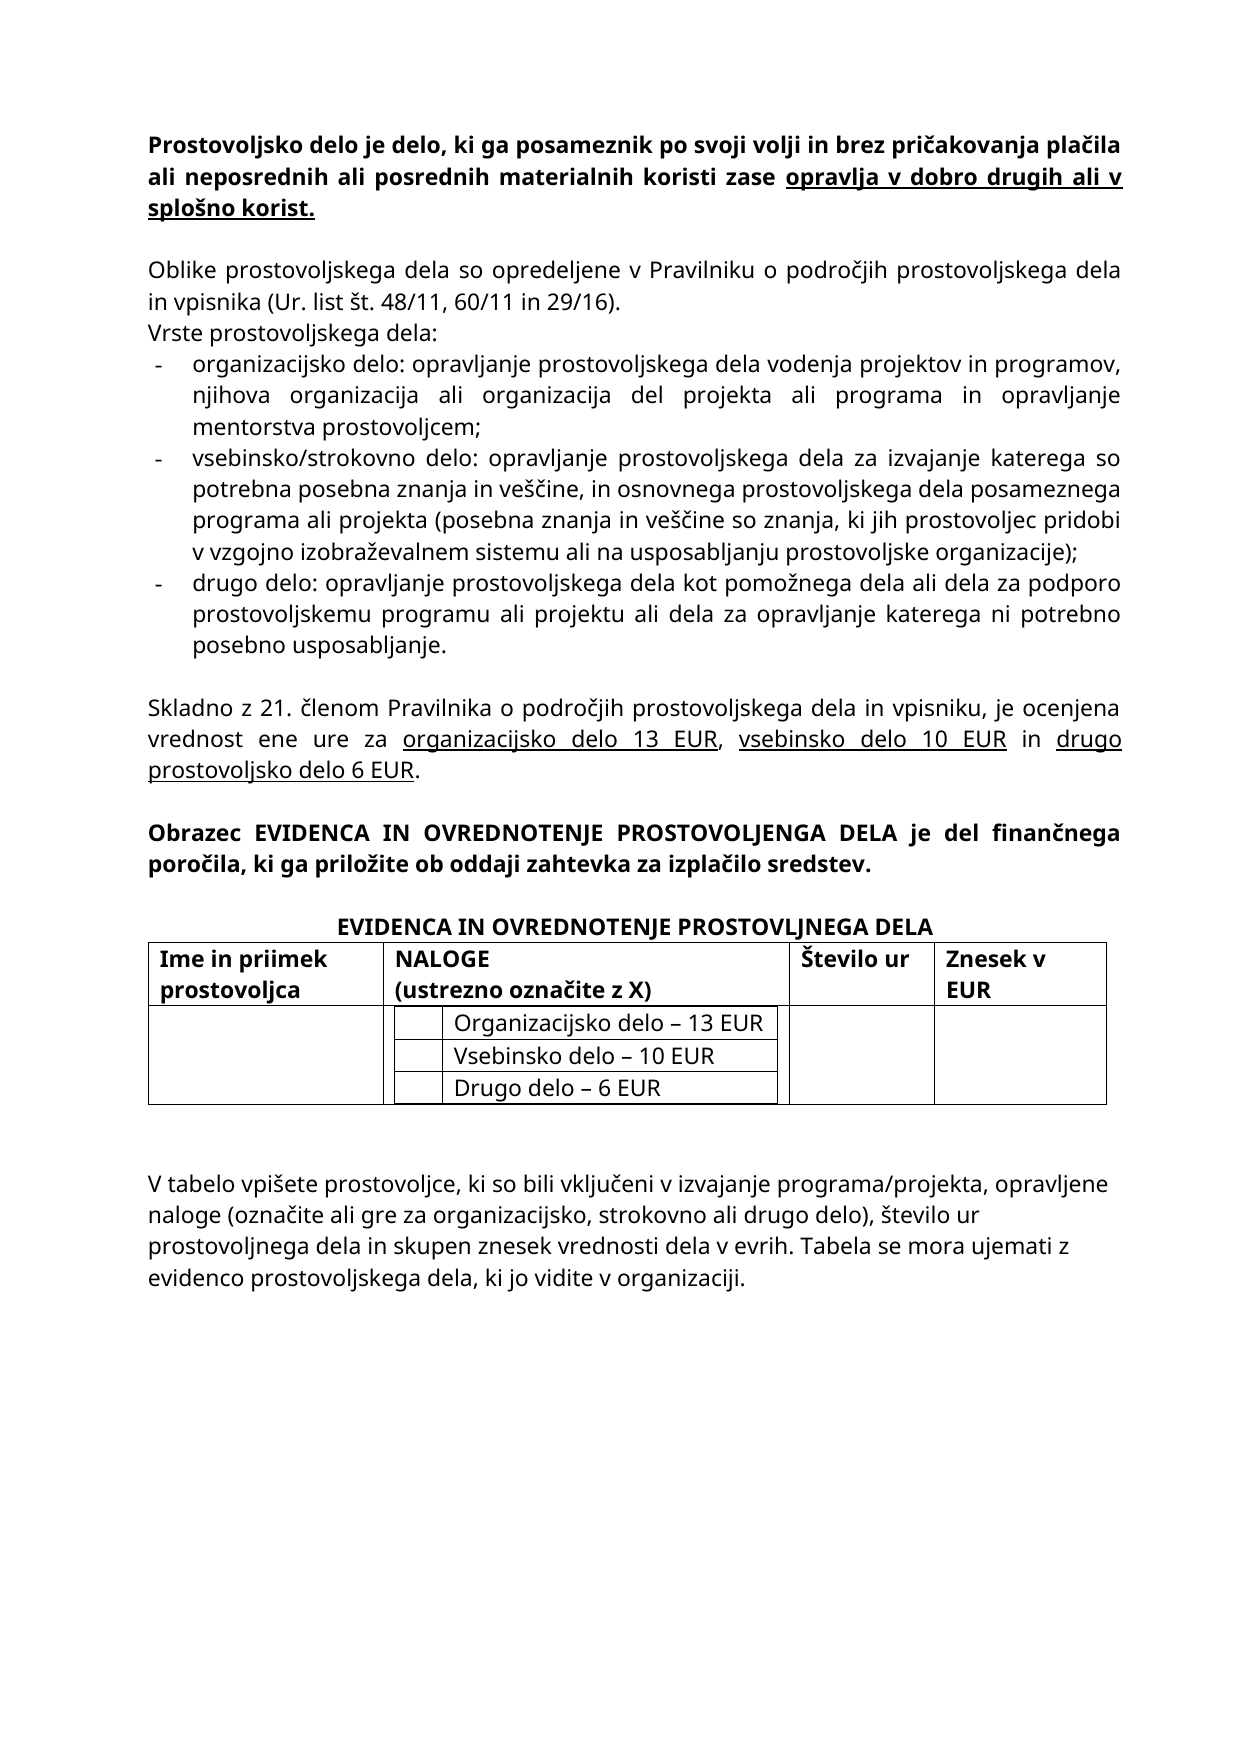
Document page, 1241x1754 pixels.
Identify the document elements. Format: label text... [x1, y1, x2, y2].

text EVIDENCA IN OVREDNOTENJE PROSTOVLJNEGA DELA [148, 910, 1122, 942]
text Prostovoljsko delo je delo, ki ga posameznik po svoji volji in brez pričakovanja plačila ali neposrednih ali posrednih materialnih koristi zase opravlja v dobro drugih ali v splošno korist. [148, 129, 1122, 223]
table_cell [395, 1072, 442, 1103]
table_cell [395, 1040, 442, 1071]
table_cell [395, 1007, 442, 1039]
table_cell [384, 1006, 394, 1104]
text Oblike prostovoljskega dela so opredeljene v Pravilniku o področjih prostovoljskega dela in vpisnika (Ur. list št. 48/11, 60/11 in 29/16). [148, 254, 1122, 317]
text V tabelo vpišete prostovoljce, ki so bili vključeni v izvajanje programa/projekta, opravljene naloge (označite ali gre za organizacijsko, strokovno ali drugo delo), število ur prostovoljnega dela in skupen znesek vrednosti dela v evrih. Tabela se mora ujemati z evidenco prostovoljskega dela, ki jo vidite v organizaciji. [148, 1168, 1122, 1293]
list vsebinsko/strokovno delo: opravljanje prostovoljskega dela za izvajanje katerega so potrebna posebna znanja in veščine, in osnovnega prostovoljskega dela posameznega programa ali projekta (posebna znanja in veščine so znanja, ki jih prostovoljec pridobi v vzgojno izobraževalnem sistemu ali na usposabljanju prostovoljske organizacije); [154, 442, 1122, 567]
table_cell [443, 1040, 777, 1071]
table_cell [778, 1006, 789, 1104]
table_header Število ur [790, 943, 934, 1005]
table_cell [443, 1072, 777, 1103]
table_cell [790, 1006, 934, 1104]
list organizacijsko delo: opravljanje prostovoljskega dela vodenja projektov in programov, njihova organizacija ali organizacija del projekta ali programa in opravljanje mentorstva prostovoljcem; [154, 348, 1122, 442]
table_header NALOGE (ustrezno označite z X) [384, 943, 789, 1005]
list drugo delo: opravljanje prostovoljskega dela kot pomožnega dela ali dela za podporo prostovoljskemu programu ali projektu ali dela za opravljanje katerega ni potrebno posebno usposabljanje. [154, 567, 1122, 660]
table_cell [935, 1006, 1106, 1104]
text Obrazec EVIDENCA IN OVREDNOTENJE PROSTOVOLJENGA DELA je del finančnega poročila, ki ga priložite ob oddaji zahtevka za izplačilo sredstev. [148, 817, 1122, 879]
table_cell [149, 1006, 383, 1104]
table_header Ime in priimek prostovoljca [149, 943, 383, 1005]
text Vrste prostovoljskega dela: [148, 317, 1122, 348]
table_cell [443, 1007, 777, 1039]
text Skladno z 21. členom Pravilnika o področjih prostovoljskega dela in vpisniku, je ocenjena vrednost ene ure za organizacijsko delo 13 EUR, vsebinsko delo 10 EUR in drugo prostovoljsko delo 6 EUR. [148, 692, 1122, 785]
table_header Znesek v EUR [935, 943, 1106, 1005]
